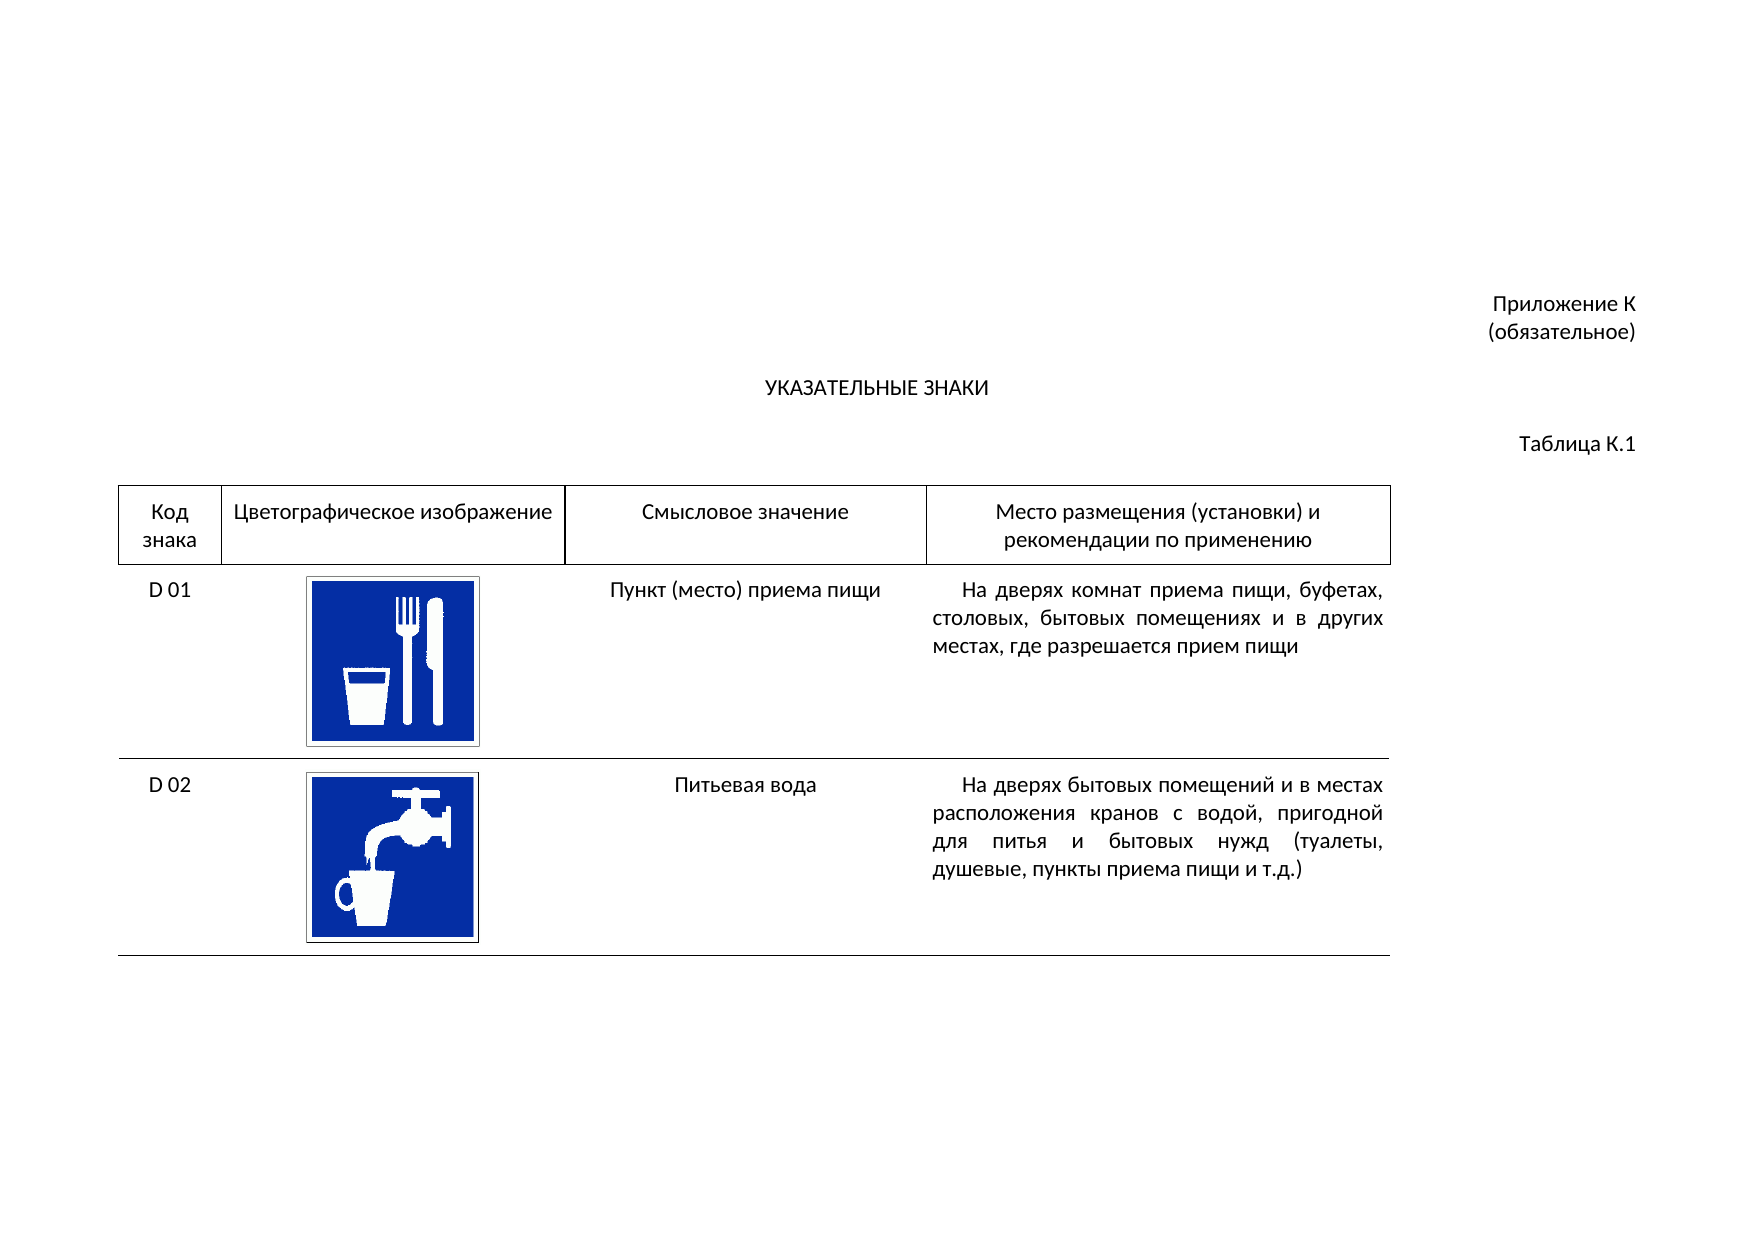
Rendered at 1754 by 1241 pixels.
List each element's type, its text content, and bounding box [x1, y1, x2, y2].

text Таблица К.1 [118, 429, 1636, 457]
table_cell D 01 [118, 565, 221, 758]
table_header Цветографическое изображение [222, 486, 564, 564]
table_header Место размещения (установки) и рекомендации по применению [927, 486, 1390, 564]
table_cell На дверях комнат приема пищи, буфетах, столовых, бытовых помещениях и в других местах, где разрешается прием пищи [926, 565, 1390, 758]
picture [305, 769, 481, 945]
table_cell Питьевая вода [565, 759, 926, 955]
text (обязательное) [118, 317, 1636, 345]
table_cell [221, 759, 565, 955]
table_header Смысловое значение [566, 486, 926, 564]
table_cell [221, 565, 565, 758]
table_cell D 02 [118, 758, 221, 955]
table_cell Пункт (место) приема пищи [565, 565, 926, 758]
picture [305, 575, 481, 748]
table_header Код знака [119, 486, 221, 564]
text Приложение К [118, 289, 1636, 317]
table_cell На дверях бытовых помещений и в местах расположения кранов с водой, пригодной для питья и бытовых нужд (туалеты, душевые, пункты приема пищи и т.д.) [926, 758, 1390, 955]
text УКАЗАТЕЛЬНЫЕ ЗНАКИ [118, 373, 1636, 401]
